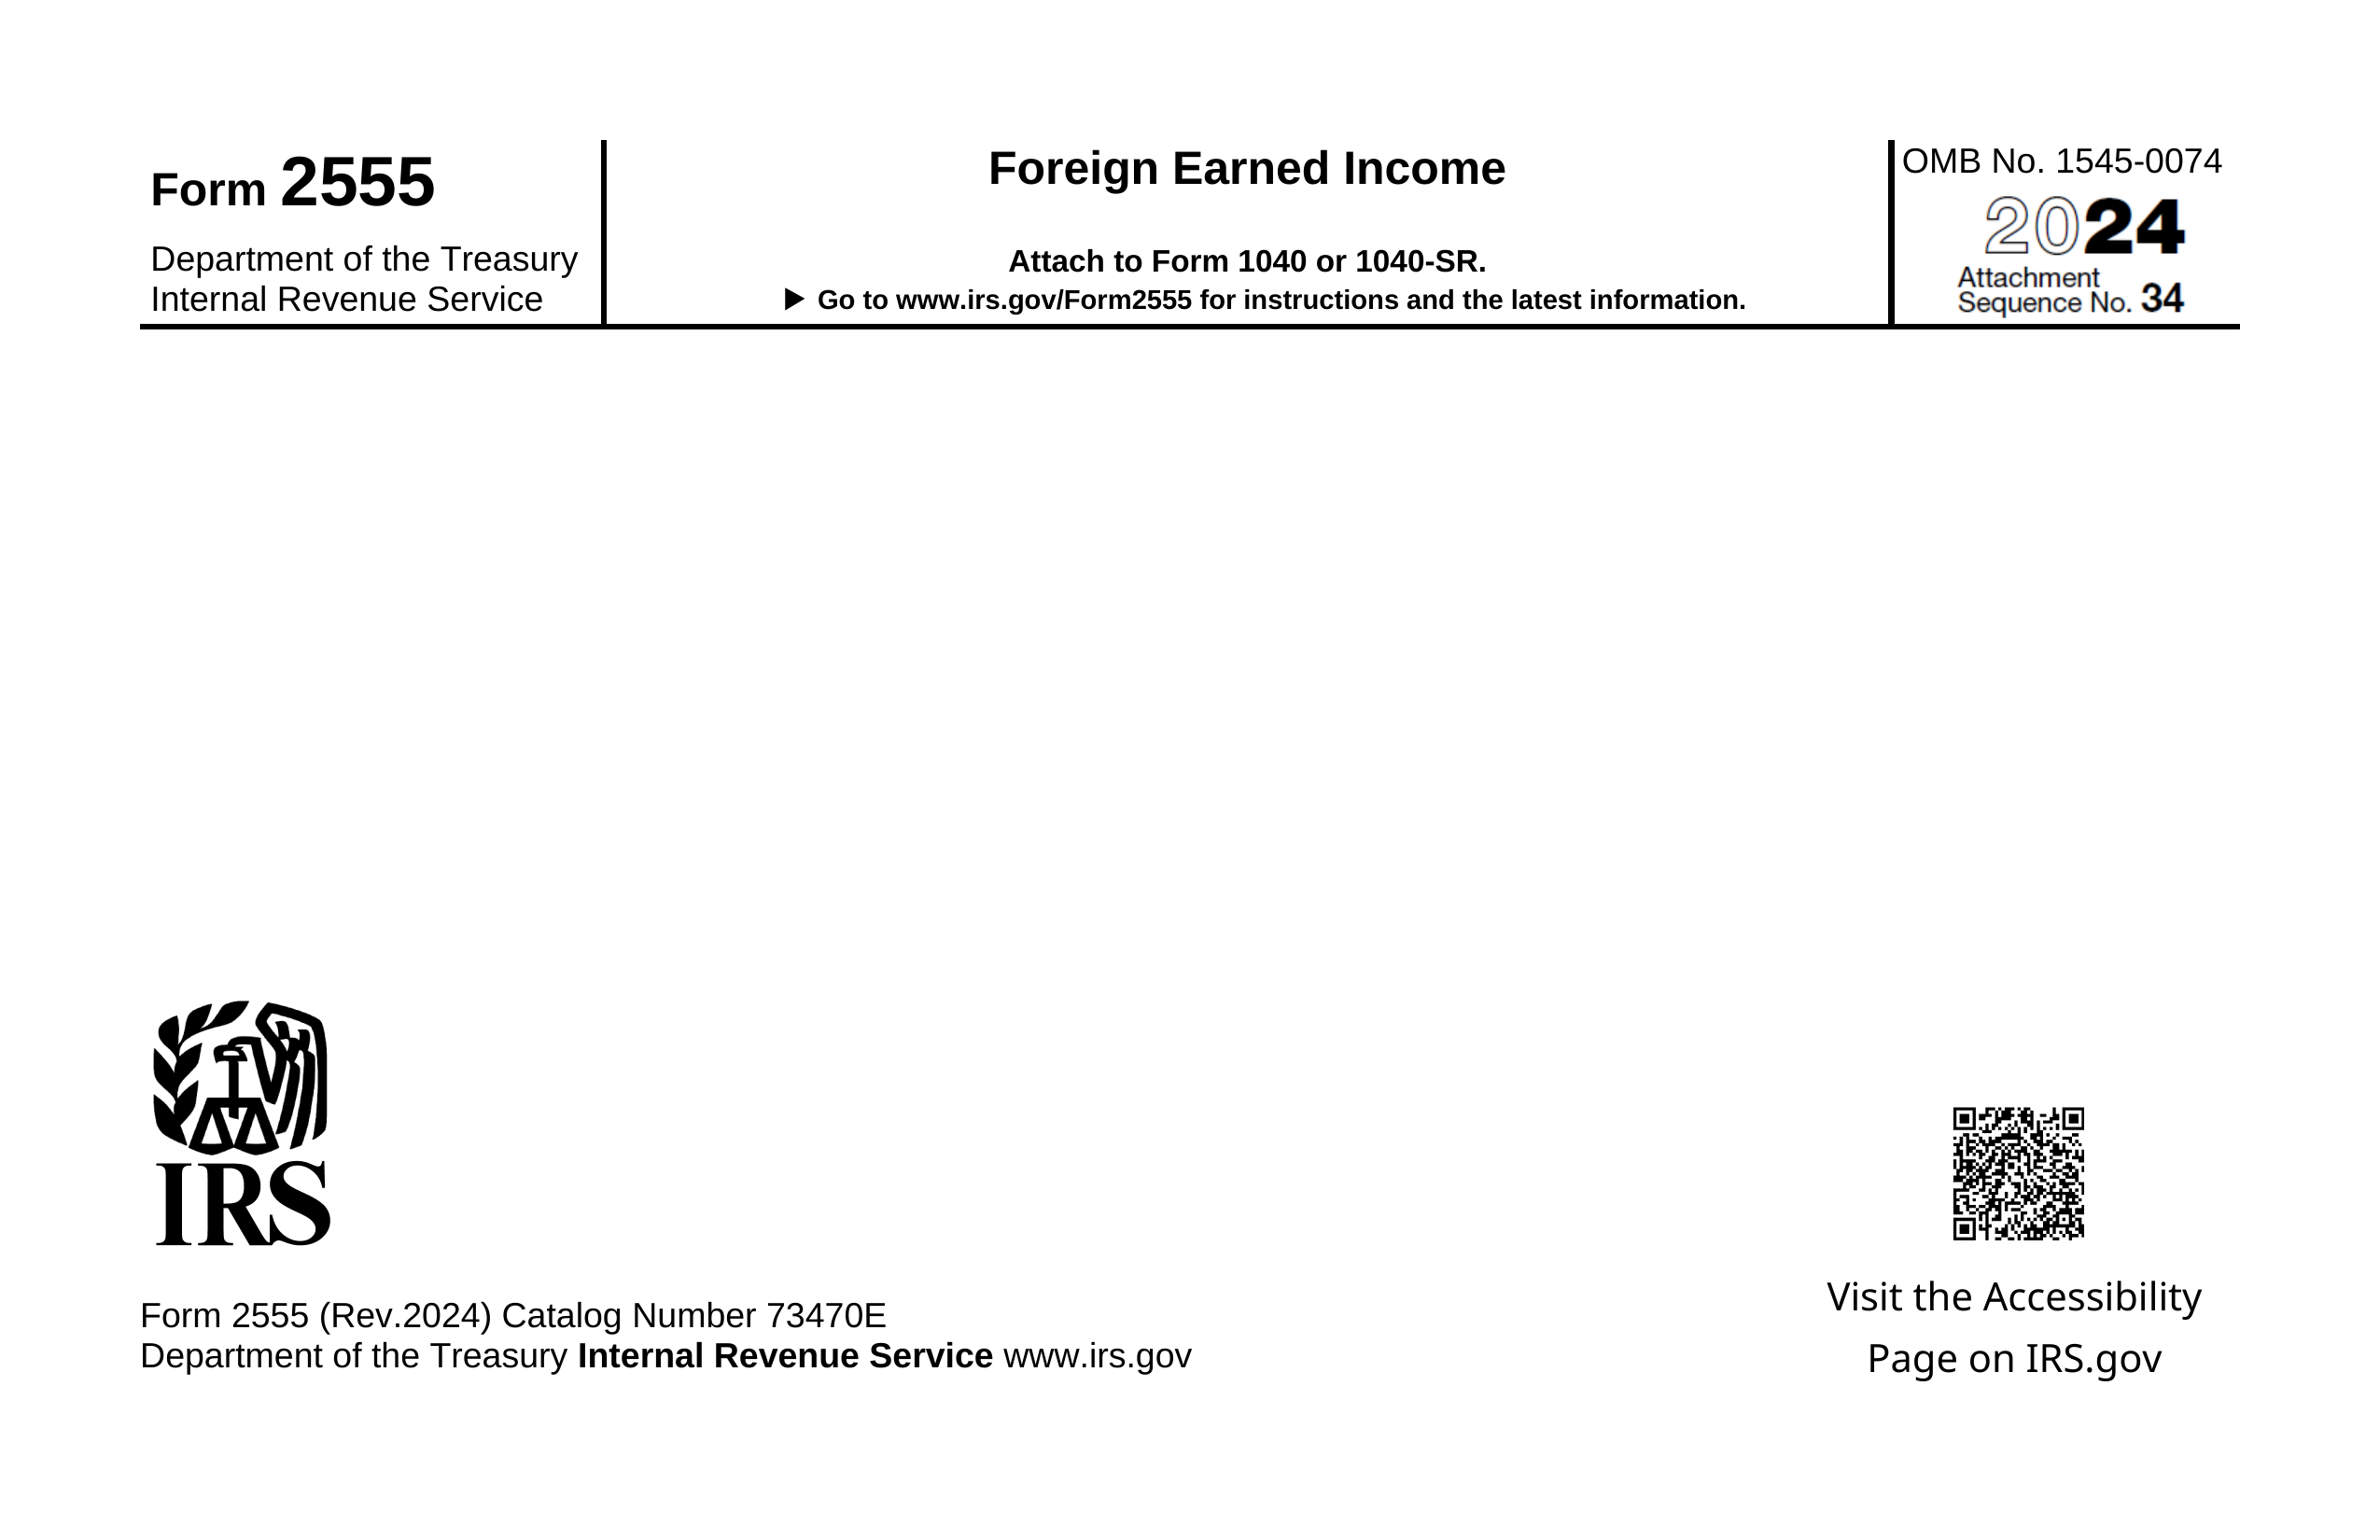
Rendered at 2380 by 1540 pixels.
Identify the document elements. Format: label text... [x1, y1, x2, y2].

table_header Form 2555 Department of the Treasury Internal Revenue Service [140, 140, 601, 324]
table_header Foreign Earned Income Attach to Form 1040 or 1040-SR. Go to www.irs.gov/Form2555 for instructions and the latest information. [607, 140, 1888, 324]
picture [1950, 1103, 2084, 1239]
text Form 2555 (Rev.2024) Catalog Number 73470E [140, 1295, 2240, 1335]
text Department of the Treasury Internal Revenue Service www.irs.gov [140, 1335, 2240, 1375]
picture [140, 981, 346, 1283]
table_header OMB No. 1545-0074 [1895, 140, 2240, 324]
